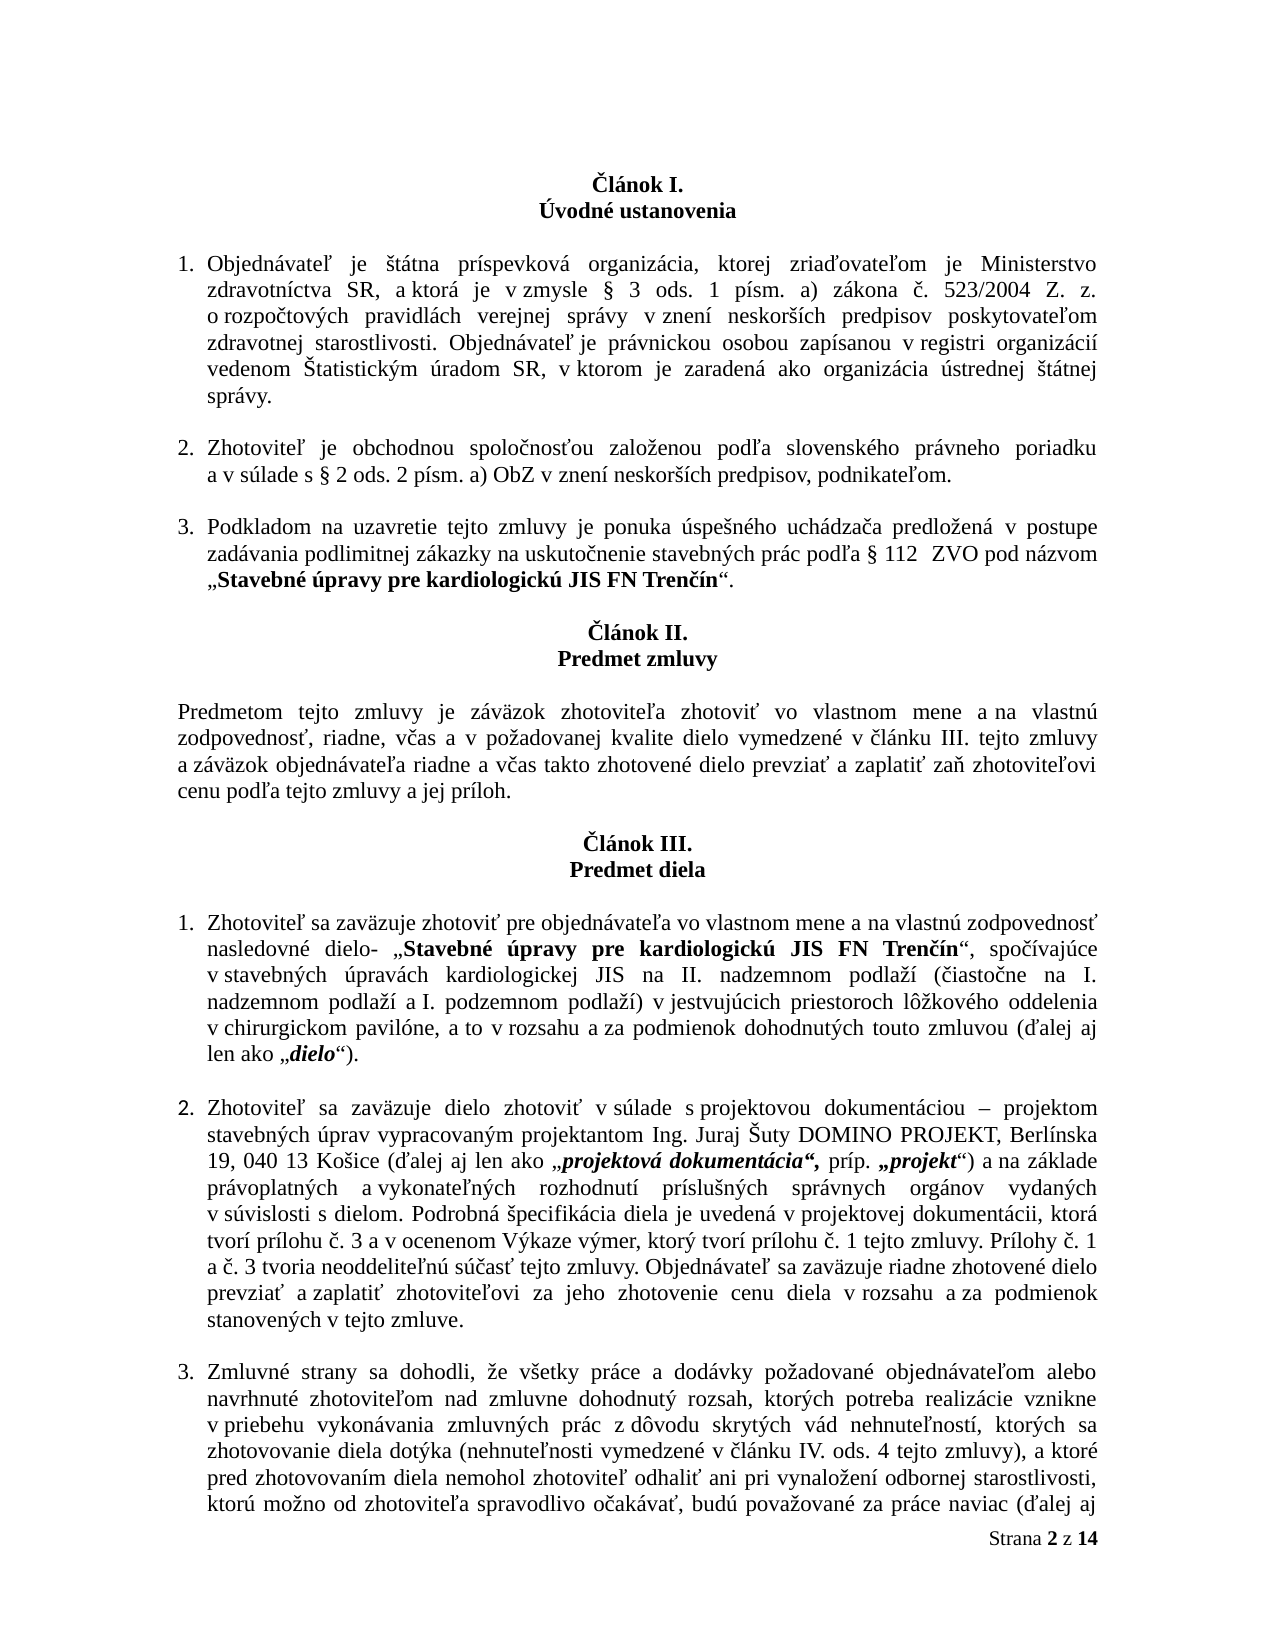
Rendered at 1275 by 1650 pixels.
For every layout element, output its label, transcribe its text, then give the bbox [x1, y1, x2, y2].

list Zhotoviteľ sa zaväzuje dielo zhotoviť v súlade s projektovou dokumentáciou – projektom stavebných úprav vypracovaným projektantom Ing. Juraj Šuty DOMINO PROJEKT, Berlínska 19, 040 13 Košice (ďalej aj len ako „projektová dokumentácia“, príp. „projekt“) a na základe právoplatných a vykonateľných rozhodnutí príslušných správnych orgánov vydaných v súvislosti s dielom. Podrobná špecifikácia diela je uvedená v projektovej dokumentácii, ktorá tvorí prílohu č. 3 a v ocenenom Výkaze výmer, ktorý tvorí prílohu č. 1 tejto zmluvy. Prílohy č. 1 a č. 3 tvoria neoddeliteľnú súčasť tejto zmluvy. Objednávateľ sa zaväzuje riadne zhotovené dielo prevziať a zaplatiť zhotoviteľovi za jeho zhotovenie cenu diela v rozsahu a za podmienok stanovených v tejto zmluve. [177, 1093, 1098, 1332]
list Zhotoviteľ sa zaväzuje zhotoviť pre objednávateľa vo vlastnom mene a na vlastnú zodpovednosť nasledovné dielo- „Stavebné úpravy pre kardiologickú JIS FN Trenčín“, spočívajúce v stavebných úpravách kardiologickej JIS na II. nadzemnom podlaží (čiastočne na I. nadzemnom podlaží a I. podzemnom podlaží) v jestvujúcich priestoroch lôžkového oddelenia v chirurgickom pavilóne, a to v rozsahu a za podmienok dohodnutých touto zmluvou (ďalej aj len ako „dielo“). [177, 909, 1098, 1067]
list Objednávateľ je štátna príspevková organizácia, ktorej zriaďovateľom je Ministerstvo zdravotníctva SR, a ktorá je v zmysle § 3 ods. 1 písm. a) zákona č. 523/2004 Z. z. o rozpočtových pravidlách verejnej správy v znení neskorších predpisov poskytovateľom zdravotnej starostlivosti. Objednávateľ je právnickou osobou zapísanou v registri organizácií vedenom Štatistickým úradom SR, v ktorom je zaradená ako organizácia ústrednej štátnej správy. [177, 250, 1098, 408]
list Zhotoviteľ je obchodnou spoločnosťou založenou podľa slovenského právneho poriadku a v súlade s § 2 ods. 2 písm. a) ObZ v znení neskorších predpisov, podnikateľom. [177, 434, 1098, 487]
text Článok III. [177, 830, 1098, 856]
text Predmetom tejto zmluvy je záväzok zhotoviteľa zhotoviť vo vlastnom mene a na vlastnú zodpovednosť, riadne, včas a v požadovanej kvalite dielo vymedzené v článku III. tejto zmluvy a záväzok objednávateľa riadne a včas takto zhotovené dielo prevziať a zaplatiť zaň zhotoviteľovi cenu podľa tejto zmluvy a jej príloh. [177, 698, 1098, 803]
text Článok II. [177, 619, 1098, 645]
text Úvodné ustanovenia [177, 197, 1098, 223]
list Podkladom na uzavretie tejto zmluvy je ponuka úspešného uchádzača predložená v postupe zadávania podlimitnej zákazky na uskutočnenie stavebných prác podľa § 112 ZVO pod názvom „Stavebné úpravy pre kardiologickú JIS FN Trenčín“. [177, 513, 1098, 592]
text Článok I. [177, 171, 1098, 197]
text Predmet diela [177, 856, 1098, 882]
text Predmet zmluvy [177, 645, 1098, 672]
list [177, 1358, 1098, 1517]
